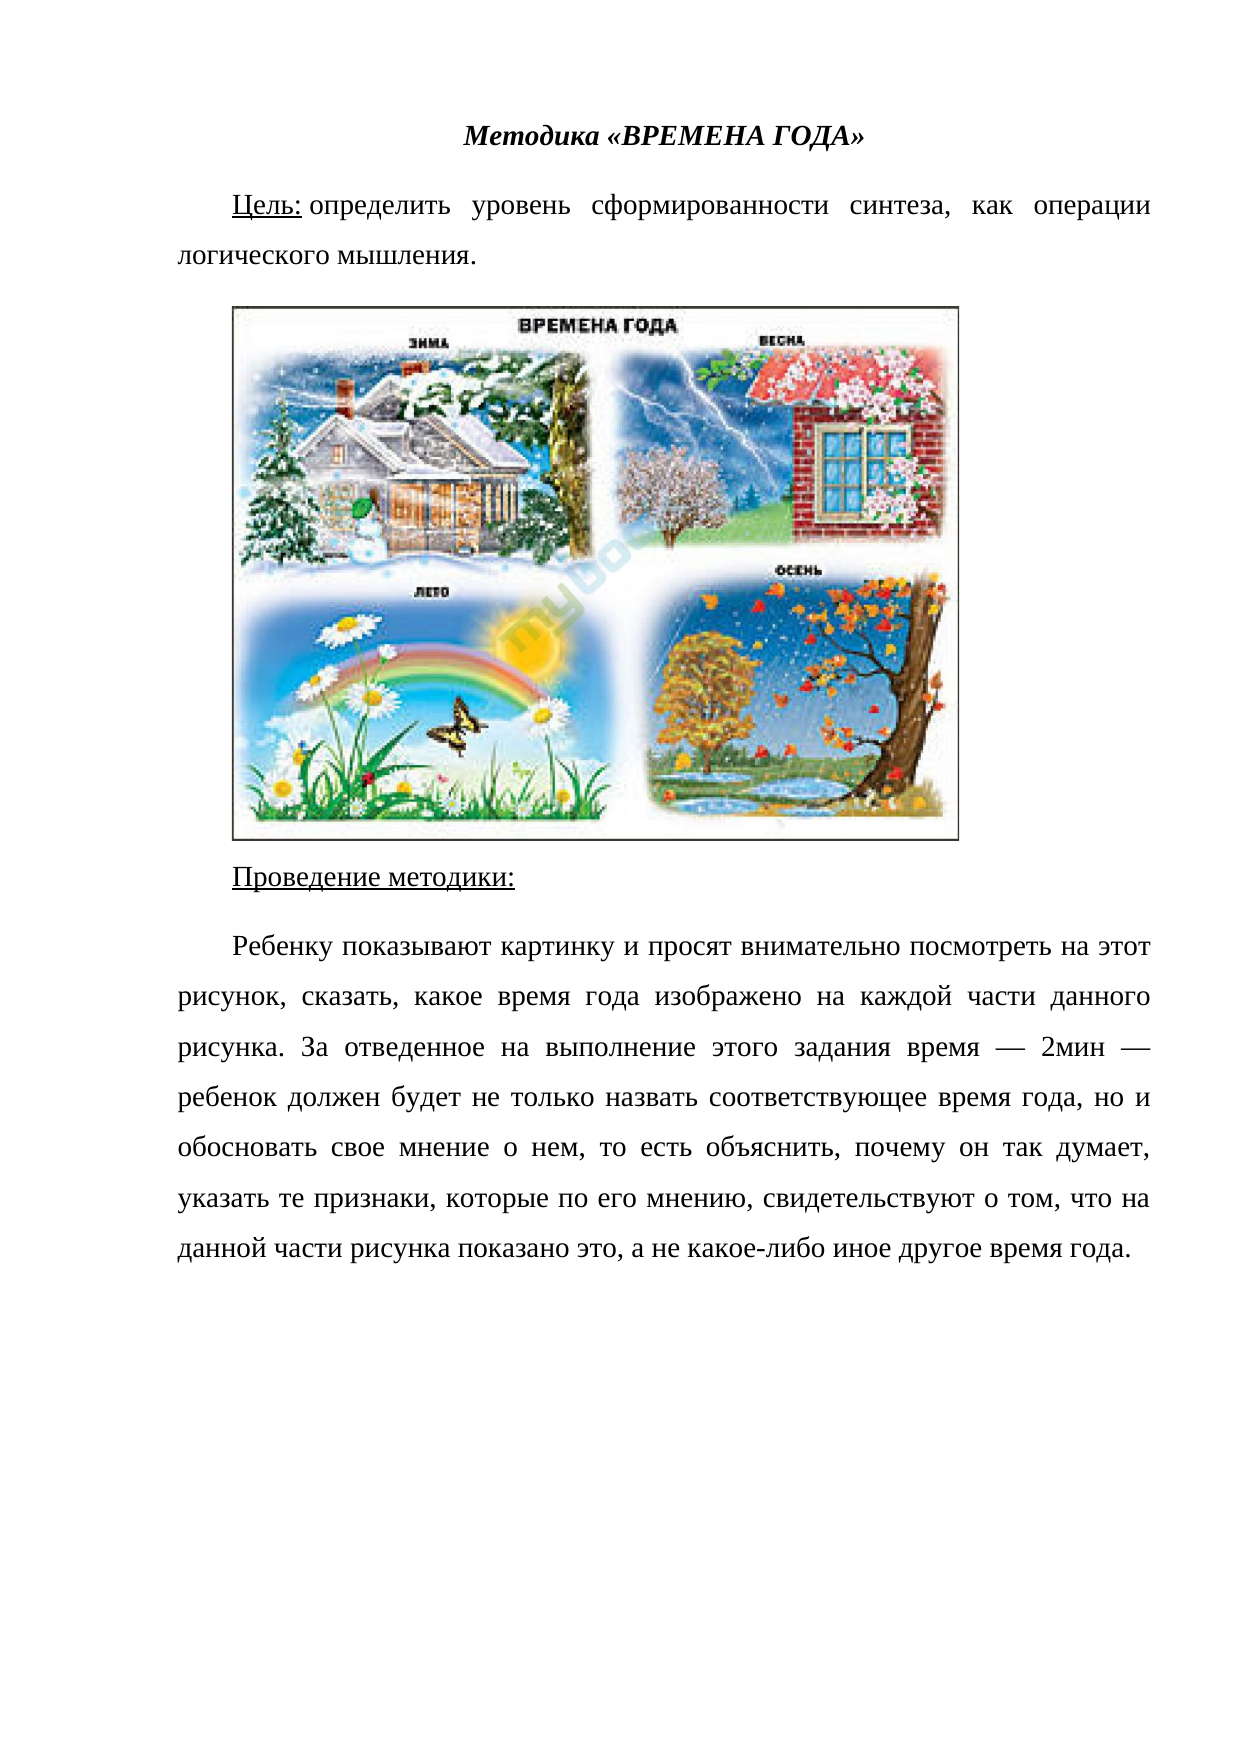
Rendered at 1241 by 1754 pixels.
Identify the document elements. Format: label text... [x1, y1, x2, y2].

text Проведение методики: [177, 859, 1152, 893]
text Методика «ВРЕМЕНА ГОДА» [177, 118, 1152, 152]
text Ребенку показывают картинку и просят внимательно посмотреть на этот рисунок, сказать, какое время года изображено на каждой части данного рисунка. За отведенное на выполнение этого задания время — 2мин — ребенок должен будет не только назвать соответствующее время года, но и обосновать свое мнение о нем, то есть объяснить, почему он так думает, указать те признаки, которые по его мнению, свидетельствуют о том, что на данной части рисунка показано это, а не какое-либо иное другое время года. [177, 928, 1152, 1263]
picture [231, 306, 960, 841]
text Цель: определить уровень сформированности синтеза, как операции логического мышления. [177, 187, 1152, 271]
